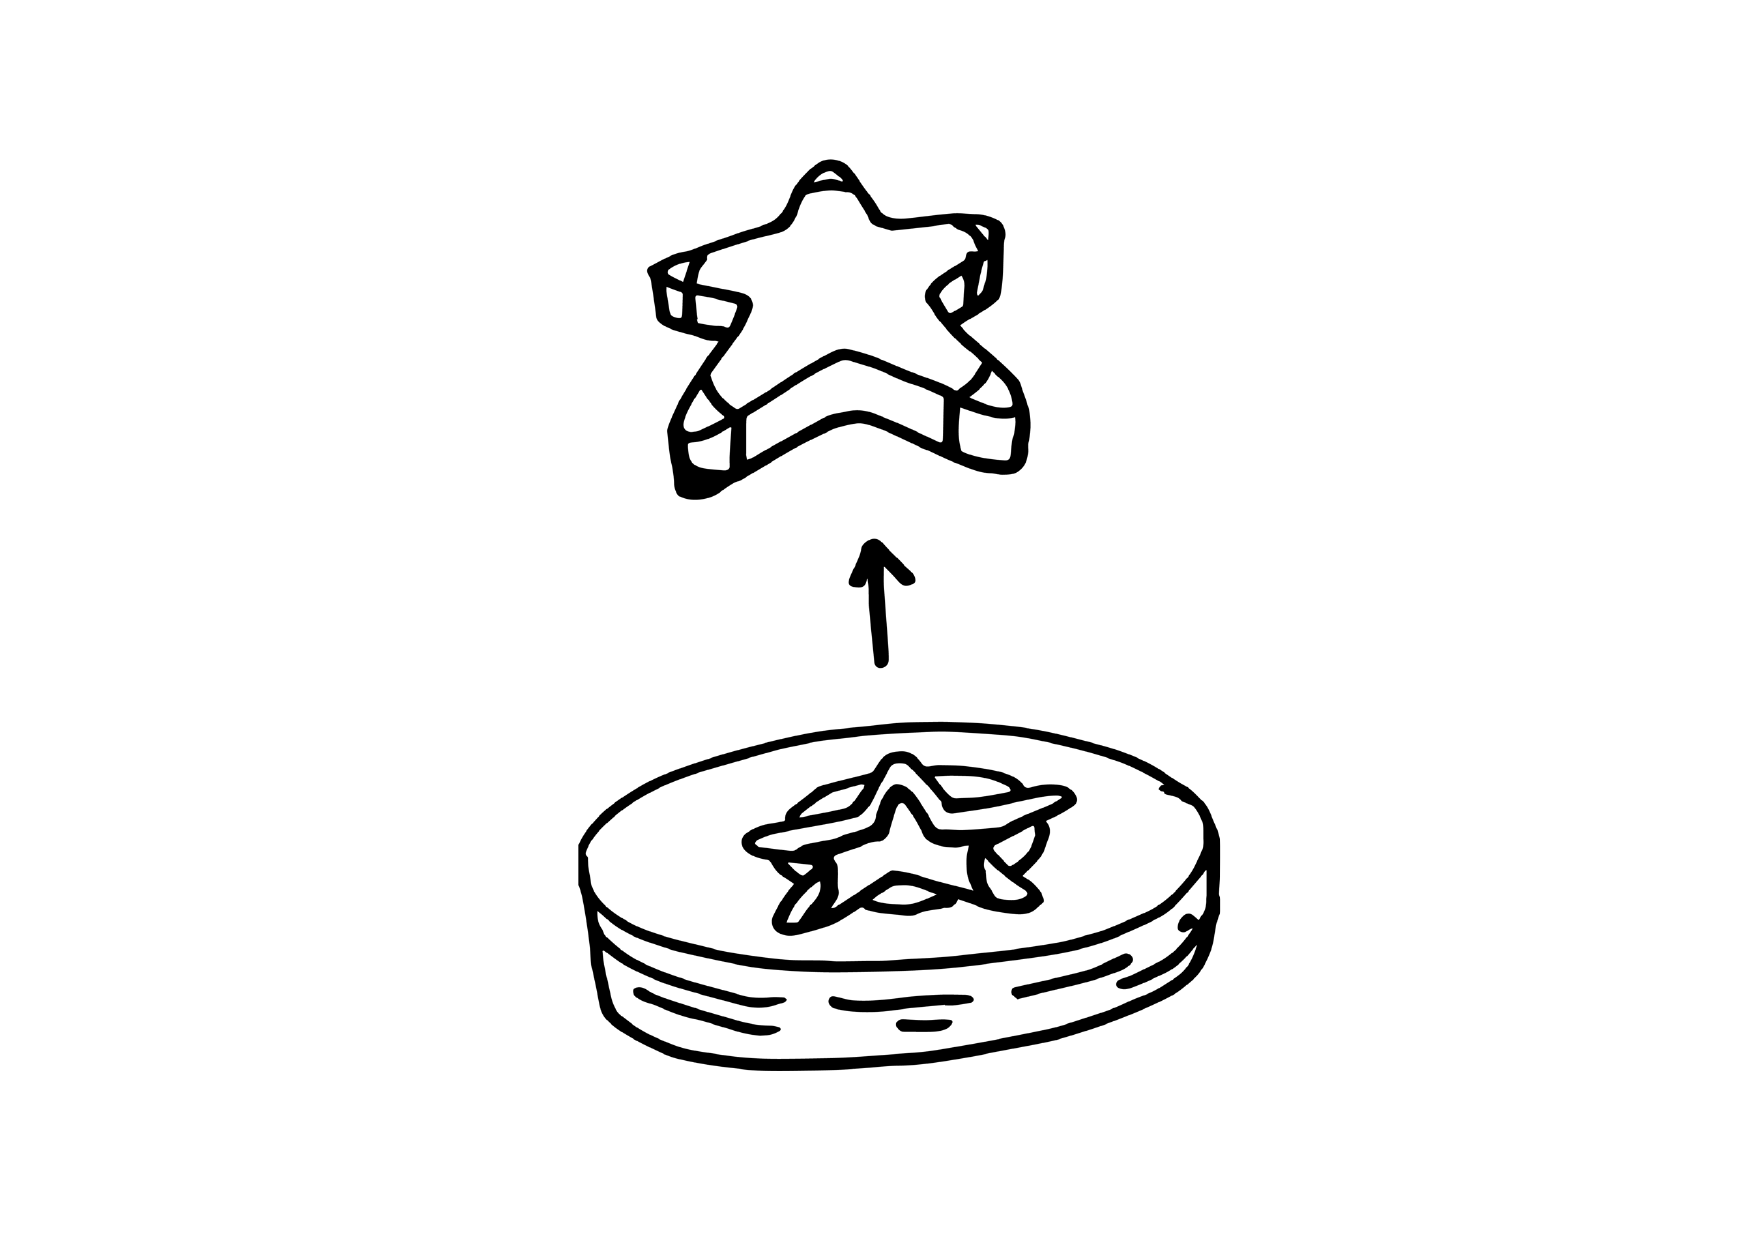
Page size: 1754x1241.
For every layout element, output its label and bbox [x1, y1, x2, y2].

picture [578, 147, 1221, 1071]
